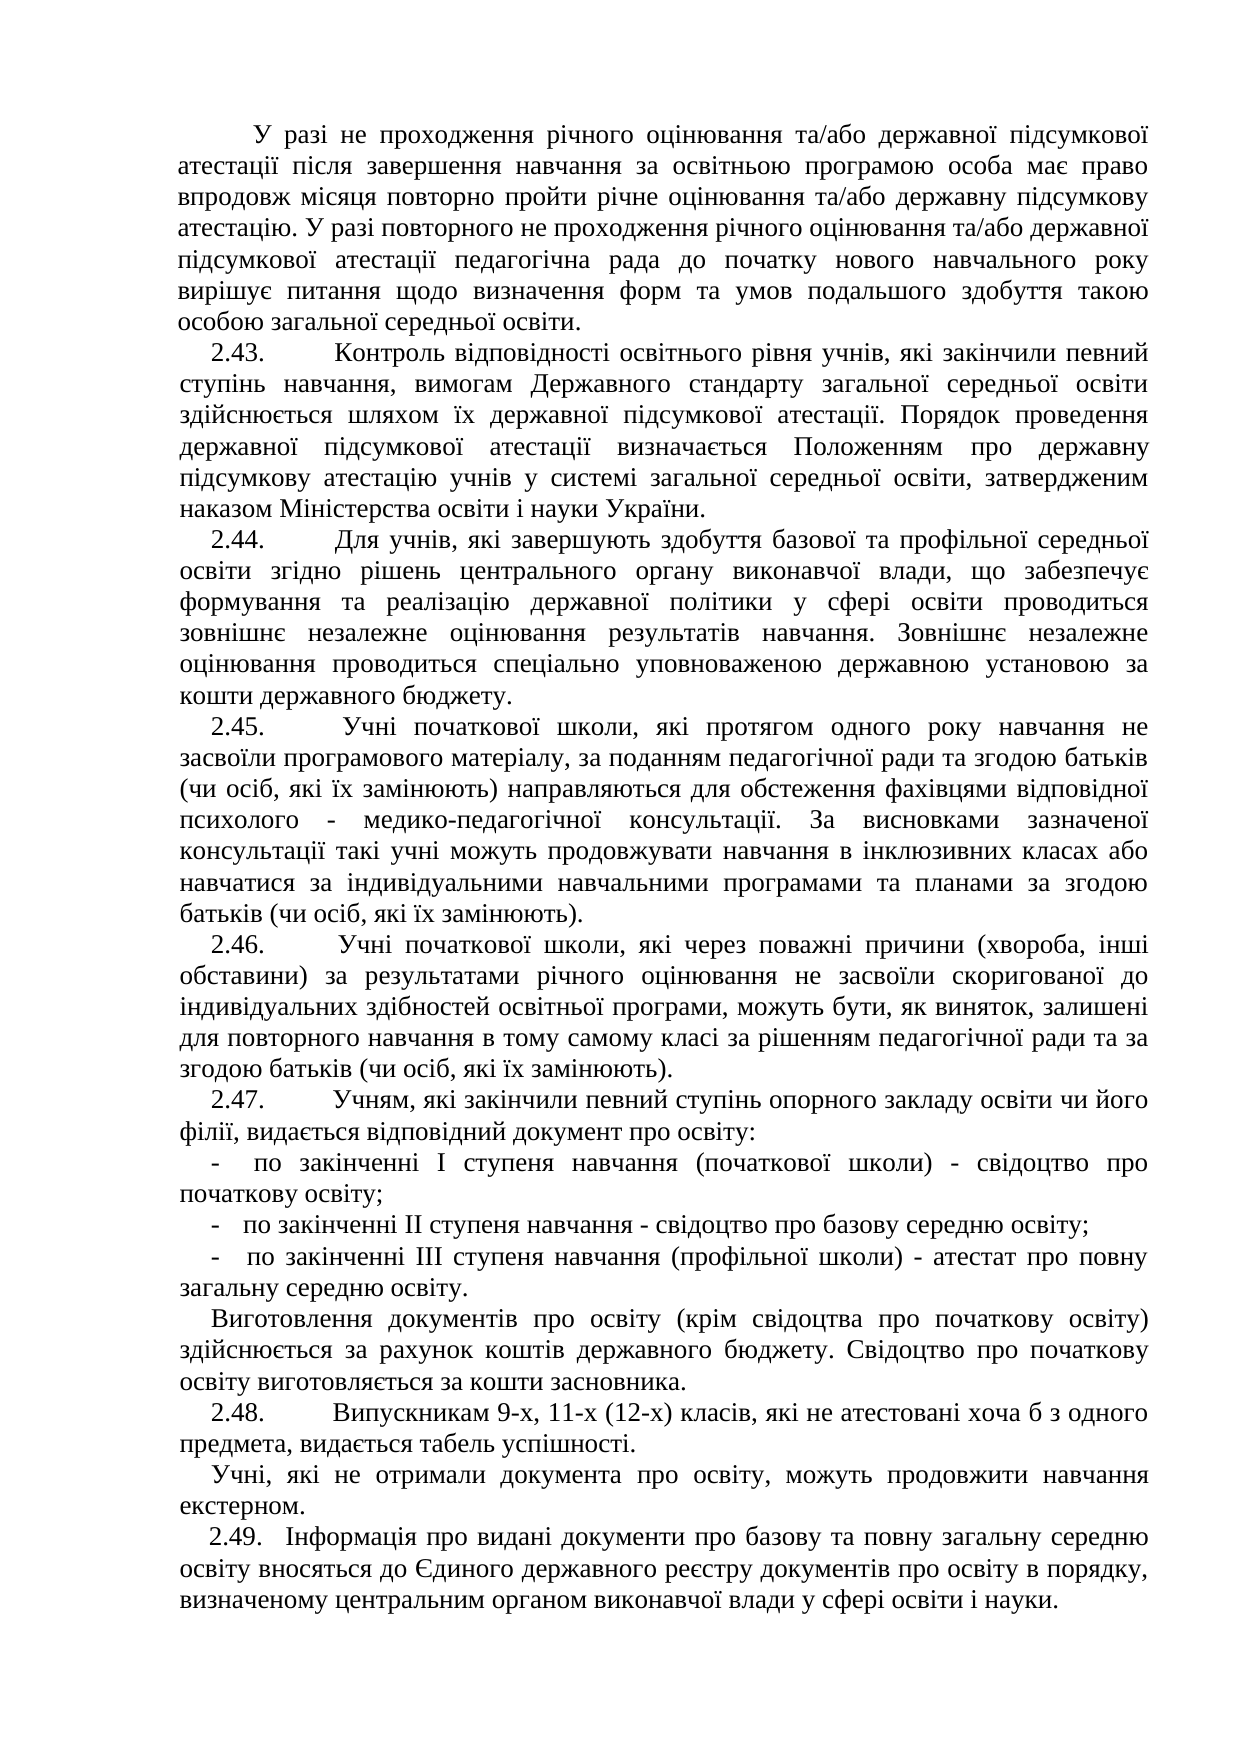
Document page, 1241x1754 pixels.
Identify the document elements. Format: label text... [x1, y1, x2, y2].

text Учні, які не отримали документа про освіту, можуть продовжити навчання екстерном. [179, 1458, 1149, 1521]
list Учням, які закінчили певний ступінь опорного закладу освіти чи його філії, видається відповідний документ про освіту: [179, 1084, 1149, 1146]
list Учні початкової школи, які через поважні причини (хвороба, інші обставини) за результатами річного оцінювання не засвоїли скоригованої до індивідуальних здібностей освітньої програми, можуть бути, як виняток, залишені для повторного навчання в тому самому класі за рішенням педагогічної ради та за згодою батьків (чи осіб, які їх замінюють). [179, 928, 1149, 1084]
list Для учнів, які завершують здобуття базової та профільної середньої освіти згідно рішень центрального органу виконавчої влади, що забезпечує формування та реалізацію державної політики у сфері освіти проводиться зовнішнє незалежне оцінювання результатів навчання. Зовнішнє незалежне оцінювання проводиться спеціально уповноваженою державною установою за кошти державного бюджету. [179, 523, 1149, 710]
text Виготовлення документів про освіту (крім свідоцтва про початкову освіту) здійснюється за рахунок коштів державного бюджету. Свідоцтво про початкову освіту виготовляється за кошти засновника. [179, 1302, 1149, 1396]
list Випускникам 9-х, 11-х (12-х) класів, які не атестовані хоча б з одного предмета, видається табель успішності. [179, 1396, 1149, 1458]
list Контроль відповідності освітнього рівня учнів, які закінчили певний ступінь навчання, вимогам Державного стандарту загальної середньої освіти здійснюється шляхом їх державної підсумкової атестації. Порядок проведення державної підсумкової атестації визначається Положенням про державну підсумкову атестацію учнів у системі загальної середньої освіти, затвердженим наказом Міністерства освіти і науки України. [179, 336, 1149, 523]
list Інформація про видані документи про базову та повну загальну середню освіту вносяться до Єдиного державного реєстру документів про освіту в порядку, визначеному центральним органом виконавчої влади у сфері освіти і науки. [179, 1521, 1149, 1614]
list по закінченні ІІ ступеня навчання - свідоцтво про базову середню освіту; [179, 1208, 1152, 1239]
list Учні початкової школи, які протягом одного року навчання не засвоїли програмового матеріалу, за поданням педагогічної ради та згодою батьків (чи осіб, які їх замінюють) направляються для обстеження фахівцями відповідної психолого - медико-педагогічної консультації. За висновками зазначеної консультації такі учні можуть продовжувати навчання в інклюзивних класах або навчатися за індивідуальними навчальними програмами та планами за згодою батьків (чи осіб, які їх замінюють). [179, 710, 1149, 928]
list по закінченні ІІІ ступеня навчання (профільної школи) - атестат про повну загальну середню освіту. [179, 1240, 1149, 1302]
text У разі не проходження річного оцінювання та/або державної підсумкової атестації після завершення навчання за освітньою програмою особа має право впродовж місяця повторно пройти річне оцінювання та/або державну підсумкову атестацію. У разі повторного не проходження річного оцінювання та/або державної підсумкової атестації педагогічна рада до початку нового навчального року вирішує питання щодо визначення форм та умов подальшого здобуття такою особою загальної середньої освіти. [177, 118, 1149, 336]
list по закінченні І ступеня навчання (початкової школи) - свідоцтво про початкову освіту; [179, 1146, 1149, 1208]
